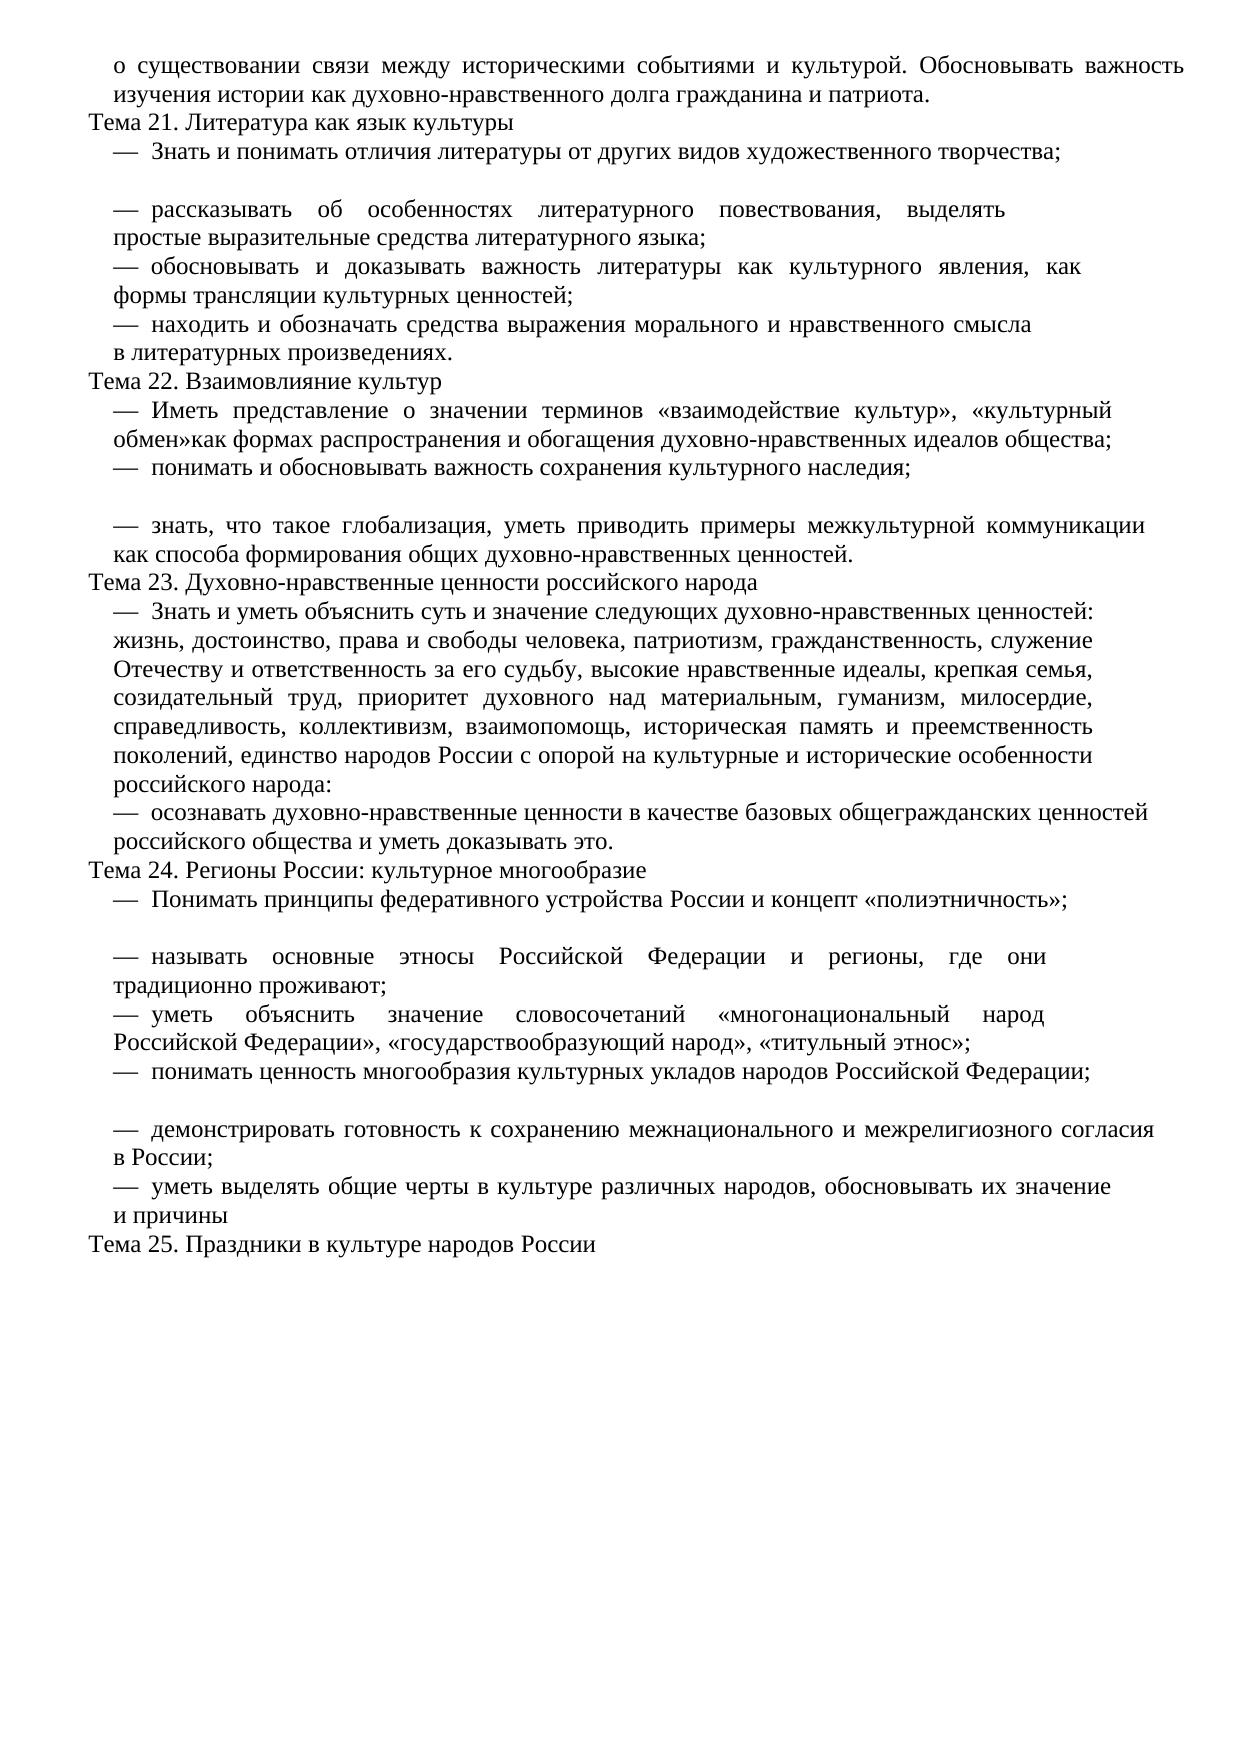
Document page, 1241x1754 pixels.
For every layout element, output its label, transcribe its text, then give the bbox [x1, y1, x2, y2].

list Понимать принципы федеративного устройства России и концепт «полиэтничность»; [113, 884, 1184, 912]
list понимать и обосновывать важность сохранения культурного наследия; [113, 452, 1184, 481]
list уметь выделять общие черты в культуре различных народов, обосновывать их значение и причины [113, 1171, 1111, 1229]
text о существовании связи между историческими событиями и культурой. Обосновывать важность изучения истории как духовно-нравственного долга гражданина и патриота. [113, 50, 1184, 107]
list Иметь представление о значении терминов «взаимодействие культур», «культурный обмен»как формах распространения и обогащения духовно-нравственных идеалов общества; [113, 395, 1113, 452]
text Тема 22. Взаимовлияние культур [88, 366, 1184, 395]
list знать, что такое глобализация, уметь приводить примеры межкультурной коммуникации как способа формирования общих духовно-нравственных ценностей. [113, 510, 1145, 567]
list Знать и уметь объяснить суть и значение следующих духовно-нравственных ценностей: жизнь, достоинство, права и свободы человека, патриотизм, гражданственность, служение Отечеству и ответственность за его судьбу, высокие нравственные идеалы, крепкая семья, созидательный труд, приоритет духовного над материальным, гуманизм, милосердие, справедливость, коллективизм, взаимопомощь, историческая память и преемственность поколений, единство народов России с опорой на культурные и исторические особенности российского народа: [113, 596, 1094, 797]
list Знать и понимать отличия литературы от других видов художественного творчества; [113, 136, 1184, 165]
list понимать ценность многообразия культурных укладов народов Российской Федерации; [113, 1056, 1184, 1085]
list уметь объяснить значение словосочетаний «многонациональный народ Российской Федерации», «государствообразующий народ», «титульный этнос»; [113, 999, 1044, 1056]
text Тема 25. Праздники в культуре народов России [88, 1229, 1184, 1257]
text Тема 23. Духовно-нравственные ценности российского народа [88, 567, 1184, 596]
list обосновывать и доказывать важность литературы как культурного явления, как формы трансляции культурных ценностей; [113, 251, 1082, 309]
list находить и обозначать средства выражения морального и нравственного смысла в литературных произведениях. [113, 309, 1031, 366]
list демонстрировать готовность к сохранению межнационального и межрелигиозного согласия в России; [113, 1114, 1155, 1171]
list рассказывать об особенностях литературного повествования, выделять простые выразительные средства литературного языка; [113, 194, 1005, 251]
text Тема 24. Регионы России: культурное многообразие [88, 855, 1184, 884]
list осознавать духовно-нравственные ценности в качестве базовых общегражданских ценностей российского общества и уметь доказывать это. [113, 797, 1148, 855]
text Тема 21. Литература как язык культуры [88, 107, 1184, 136]
list называть основные этносы Российской Федерации и регионы, где они традиционно проживают; [113, 941, 1046, 999]
